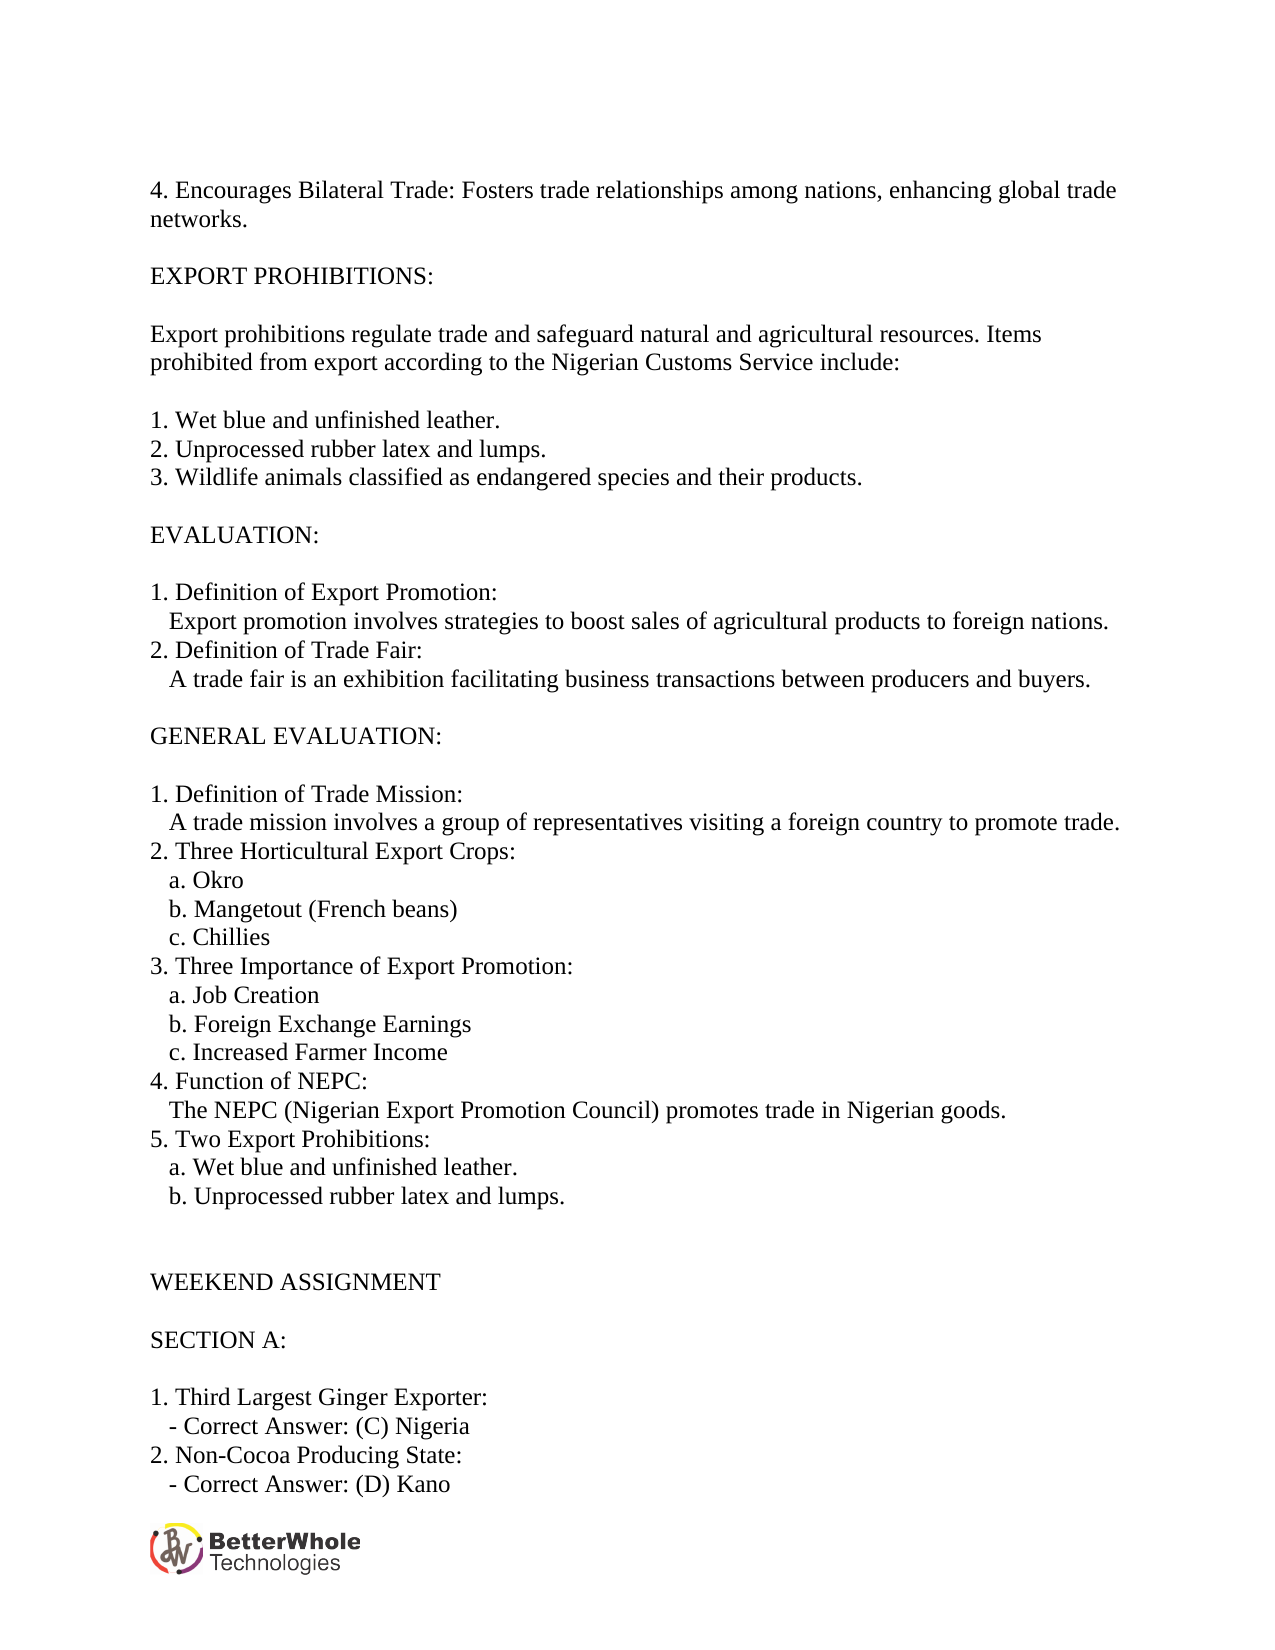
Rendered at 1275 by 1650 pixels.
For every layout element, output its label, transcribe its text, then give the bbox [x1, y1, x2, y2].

text 5. Two Export Prohibitions: [150, 1124, 1125, 1152]
text EVALUATION: [150, 520, 1125, 549]
text Export prohibitions regulate trade and safeguard natural and agricultural resources. Items prohibited from export according to the Nigerian Customs Service include: [150, 319, 1125, 376]
text a. Job Creation [150, 980, 1125, 1009]
text 3. Three Importance of Export Promotion: [150, 951, 1125, 980]
text GENERAL EVALUATION: [150, 721, 1125, 750]
text 4. Function of NEPC: [150, 1066, 1125, 1095]
text c. Chillies [150, 922, 1125, 951]
text WEEKEND ASSIGNMENT [150, 1267, 1125, 1296]
text A trade fair is an exhibition facilitating business transactions between producers and buyers. [150, 664, 1125, 692]
text 1. Definition of Export Promotion: [150, 577, 1125, 606]
text - Correct Answer: (D) Kano [150, 1469, 1125, 1497]
text a. Okro [150, 865, 1125, 894]
text a. Wet blue and unfinished leather. [150, 1152, 1125, 1181]
text c. Increased Farmer Income [150, 1037, 1125, 1066]
text 4. Encourages Bilateral Trade: Fosters trade relationships among nations, enhancing global trade networks. [150, 175, 1125, 232]
text 1. Third Largest Ginger Exporter: [150, 1382, 1125, 1411]
text - Correct Answer: (C) Nigeria [150, 1411, 1125, 1440]
text 2. Unprocessed rubber latex and lumps. [150, 434, 1125, 462]
text A trade mission involves a group of representatives visiting a foreign country to promote trade. [150, 807, 1125, 836]
text Export promotion involves strategies to boost sales of agricultural products to foreign nations. [150, 606, 1125, 635]
picture [150, 1523, 360, 1575]
text 2. Non-Cocoa Producing State: [150, 1440, 1125, 1469]
text 2. Three Horticultural Export Crops: [150, 836, 1125, 865]
text b. Foreign Exchange Earnings [150, 1009, 1125, 1037]
text EXPORT PROHIBITIONS: [150, 261, 1125, 290]
text 1. Definition of Trade Mission: [150, 779, 1125, 807]
text b. Mangetout (French beans) [150, 894, 1125, 922]
text 2. Definition of Trade Fair: [150, 635, 1125, 664]
text 3. Wildlife animals classified as endangered species and their products. [150, 462, 1125, 491]
text SECTION A: [150, 1325, 1125, 1354]
text The NEPC (Nigerian Export Promotion Council) promotes trade in Nigerian goods. [150, 1095, 1125, 1124]
text 1. Wet blue and unfinished leather. [150, 405, 1125, 434]
text b. Unprocessed rubber latex and lumps. [150, 1181, 1125, 1210]
